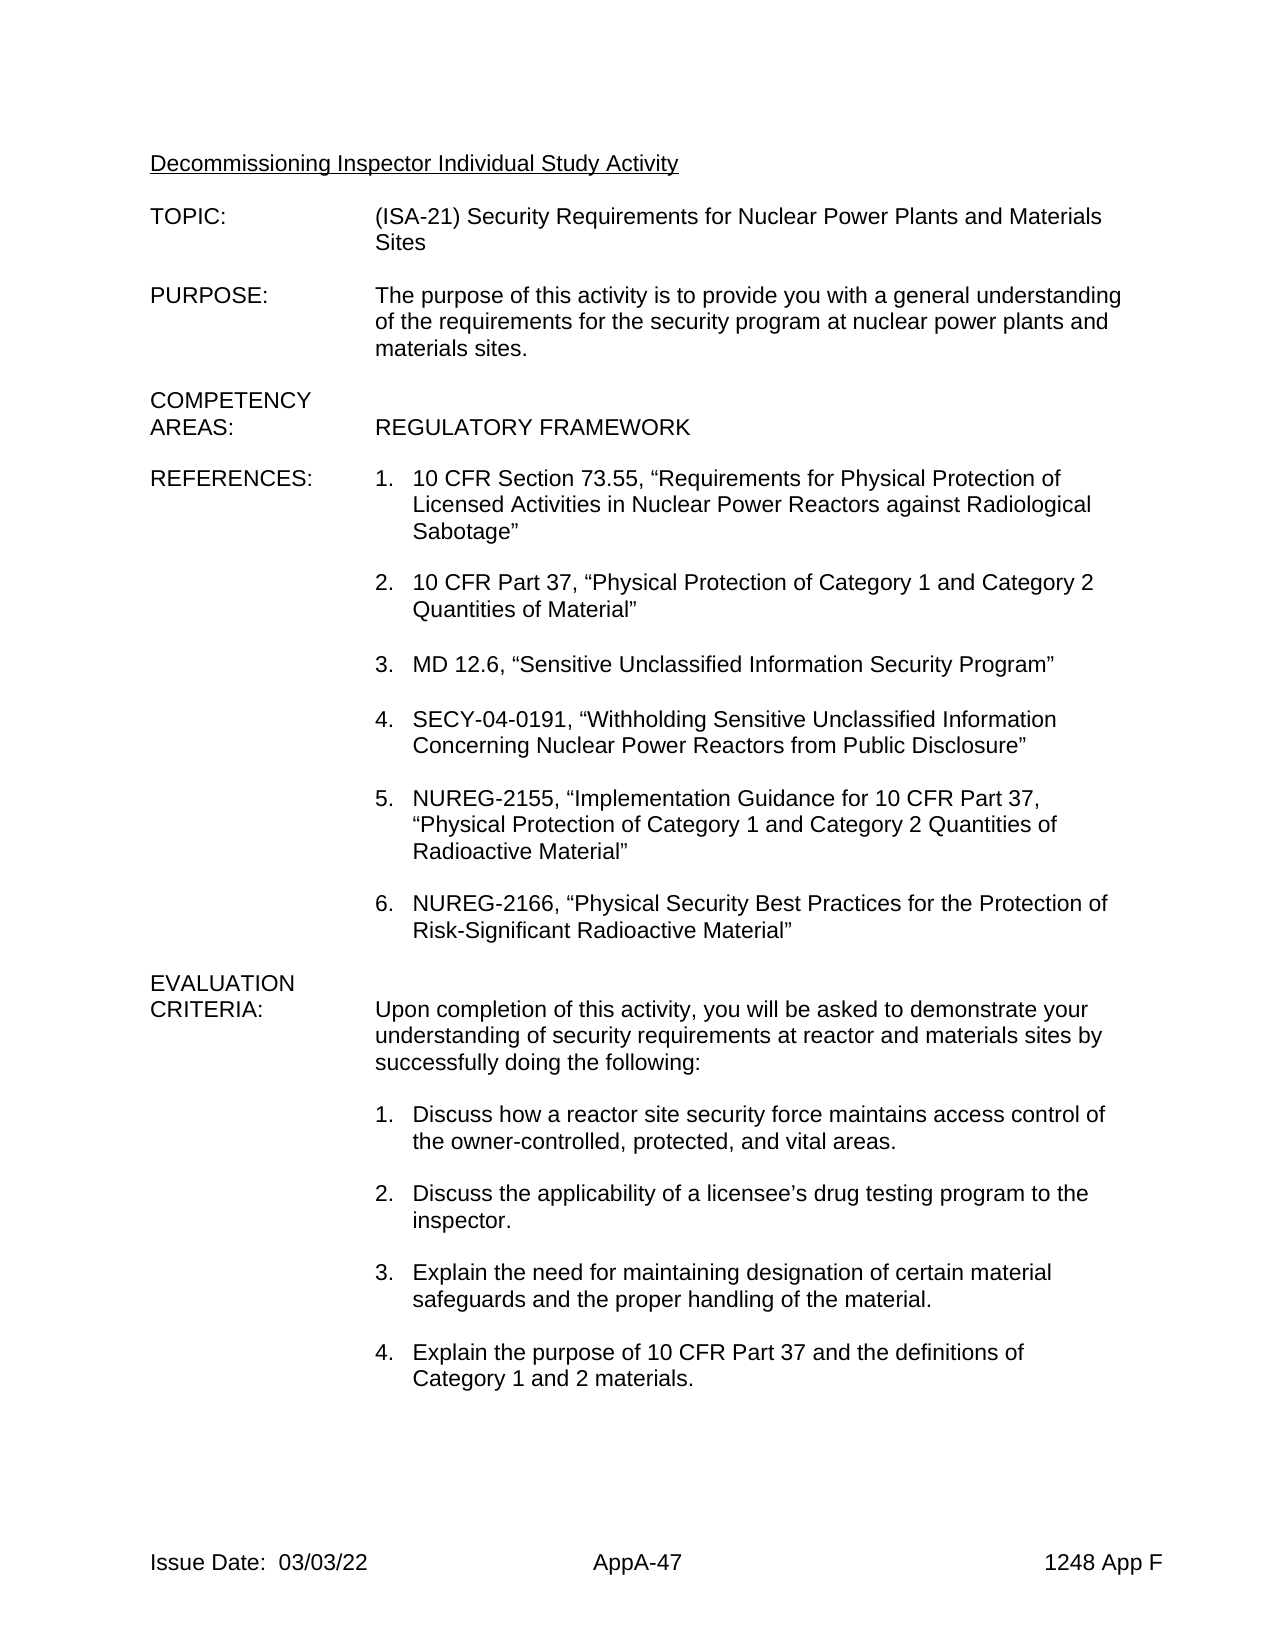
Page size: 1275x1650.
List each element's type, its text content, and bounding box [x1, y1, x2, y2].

list SECY-04-0191, “Withholding Sensitive Unclassified Information Concerning Nuclear Power Reactors from Public Disclosure” [375, 706, 1125, 759]
list Explain the need for maintaining designation of certain material safeguards and the proper handling of the material. [375, 1259, 1125, 1312]
list NUREG-2166, “Physical Security Best Practices for the Protection of Risk-Significant Radioactive Material” [375, 890, 1125, 943]
text Decommissioning Inspector Individual Study Activity [150, 150, 1125, 176]
list NUREG-2155, “Implementation Guidance for 10 CFR Part 37, “Physical Protection of Category 1 and Category 2 Quantities of Radioactive Material” [375, 785, 1125, 864]
list Discuss the applicability of a licensee’s drug testing program to the inspector. [375, 1180, 1125, 1233]
list 10 CFR Part 37, “Physical Protection of Category 1 and Category 2 Quantities of Material” [375, 569, 1125, 622]
text TOPIC: (ISA-21) Security Requirements for Nuclear Power Plants and Materials Sites [150, 203, 1125, 255]
list MD 12.6, “Sensitive Unclassified Information Security Program” [375, 651, 1125, 677]
text PURPOSE: The purpose of this activity is to provide you with a general understanding of the requirements for the security program at nuclear power plants and materials sites. [150, 282, 1125, 361]
list Explain the purpose of 10 CFR Part 37 and the definitions of Category 1 and 2 materials. [375, 1338, 1125, 1391]
text EVALUATION [150, 969, 1125, 996]
text COMPETENCY [150, 387, 1125, 413]
list Discuss how a reactor site security force maintains access control of the owner-controlled, protected, and vital areas. [375, 1101, 1125, 1154]
text CRITERIA: Upon completion of this activity, you will be asked to demonstrate your understanding of security requirements at reactor and materials sites by successfully doing the following: [150, 996, 1125, 1075]
text REFERENCES: 1. 10 CFR Section 73.55, “Requirements for Physical Protection of Licensed Activities in Nuclear Power Reactors against Radiological Sabotage” [150, 465, 1125, 544]
text AREAS: REGULATORY FRAMEWORK [150, 413, 1125, 440]
